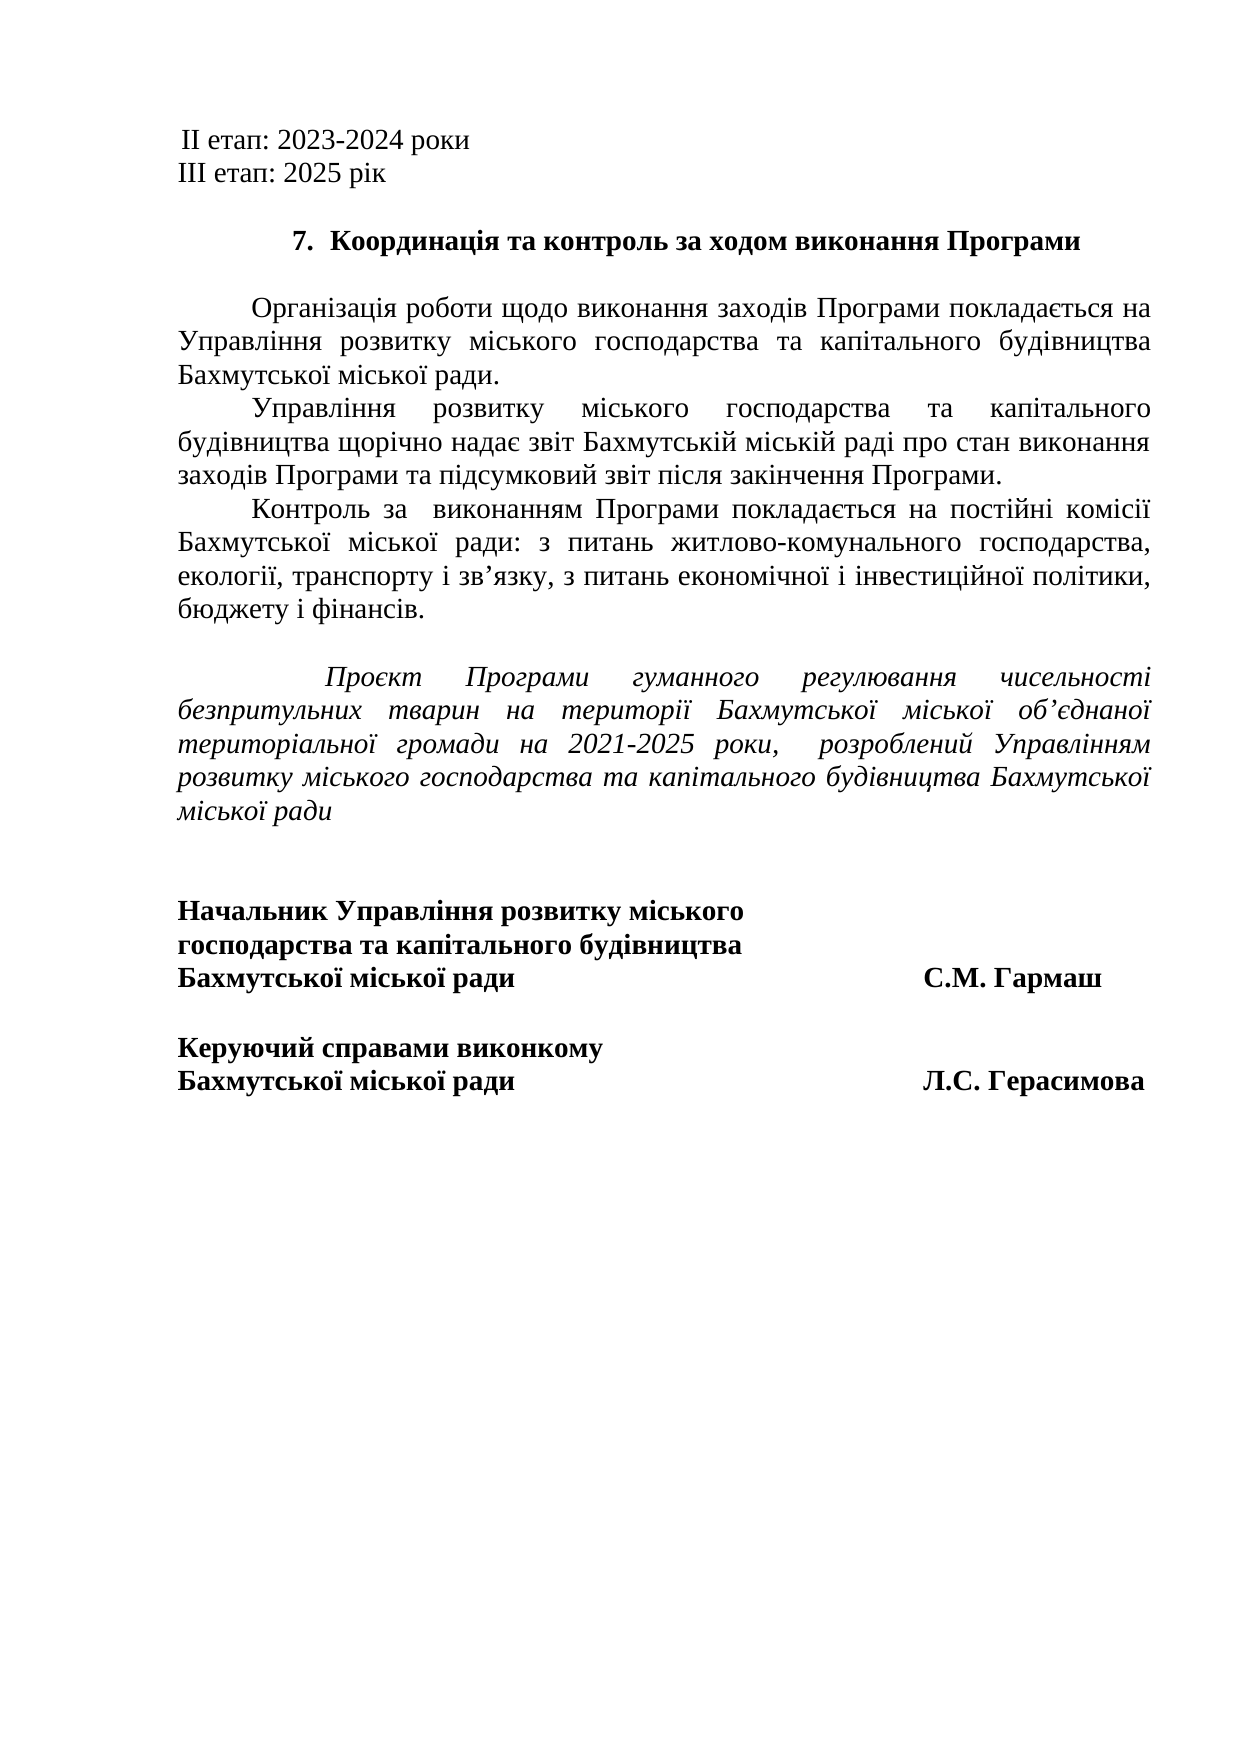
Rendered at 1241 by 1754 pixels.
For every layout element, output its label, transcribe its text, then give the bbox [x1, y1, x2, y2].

text ІІ етап: 2023-2024 роки [177, 122, 1152, 156]
text Бахмутської міської ради С.М. Гармаш [177, 961, 1152, 994]
text Начальник Управління розвитку міського [177, 893, 1152, 927]
text Контроль за виконанням Програми покладається на постійні комісії Бахмутської міської ради: з питань житлово-комунального господарства, екології, транспорту і зв’язку, з питань економічної і інвестиційної політики, бюджету і фінансів. [177, 491, 1152, 625]
text Керуючий справами виконкому [177, 1030, 1152, 1063]
list Координація та контроль за ходом виконання Програми [177, 223, 1152, 256]
text Організація роботи щодо виконання заходів Програми покладається на Управління розвитку міського господарства та капітального будівництва Бахмутської міської ради. [177, 290, 1152, 390]
text Проєкт Програми гуманного регулювання чисельності безпритульних тварин на території Бахмутської міської об’єднаної територіальної громади на 2021-2025 роки, розроблений Управлінням розвитку міського господарства та капітального будівництва Бахмутської міської ради [177, 659, 1152, 826]
text Бахмутської міської ради Л.С. Герасимова [177, 1063, 1152, 1097]
text Управління розвитку міського господарства та капітального будівництва щорічно надає звіт Бахмутській міській раді про стан виконання заходів Програми та підсумковий звіт після закінчення Програми. [177, 390, 1152, 491]
text ІІІ етап: 2025 рік [177, 156, 1152, 189]
text господарства та капітального будівництва [177, 927, 1152, 961]
